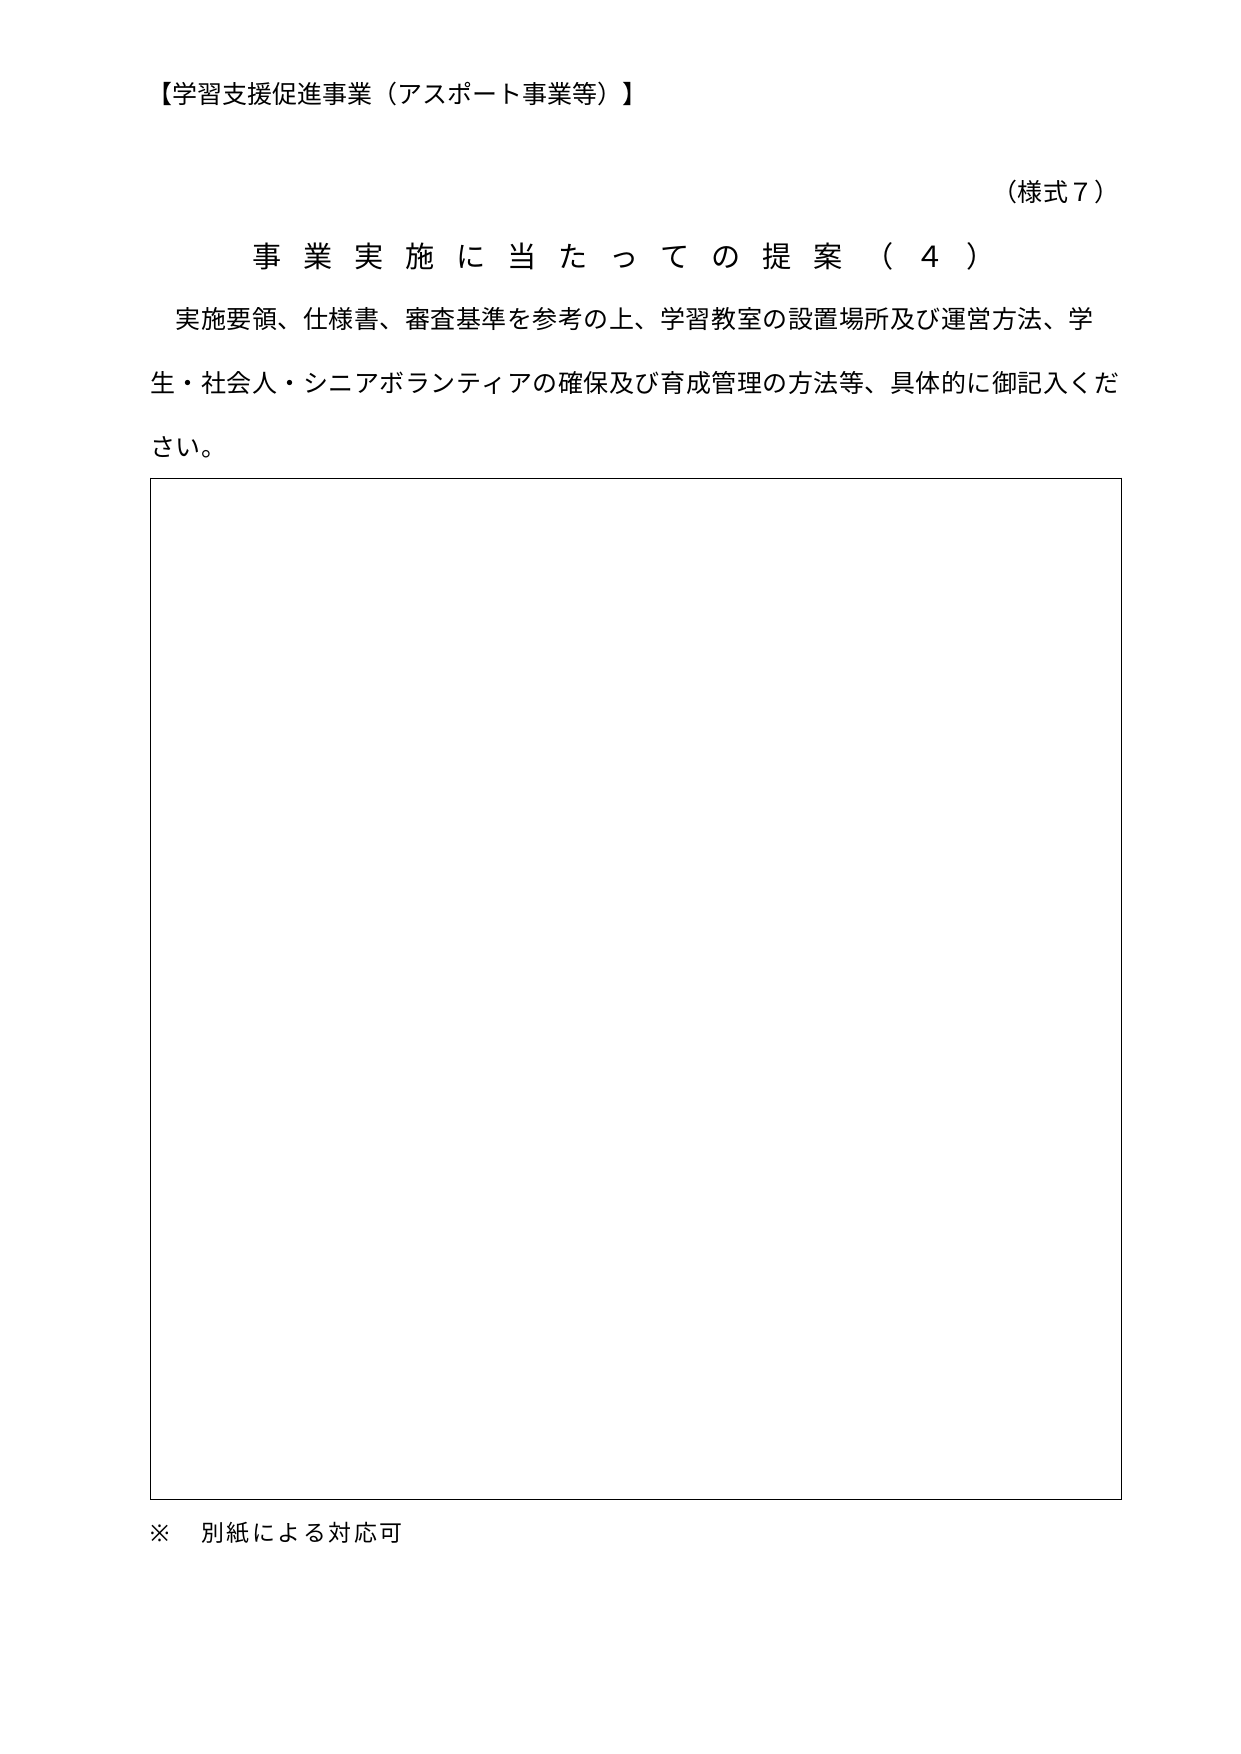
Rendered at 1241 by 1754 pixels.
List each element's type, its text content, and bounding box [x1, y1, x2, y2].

text 実施要領、仕様書、審査基準を参考の上、学習教室の設置場所及び運営方法、学生・社会人・シニアボランティアの確保及び育成管理の方法等、具体的に御記入ください。 [150, 286, 1120, 477]
text （様式７） [150, 159, 1120, 222]
text ※ 別紙による対応可 [150, 1500, 1120, 1564]
text 事業実施に当たっての提案（４） [150, 222, 1120, 286]
table_header [151, 479, 1121, 1499]
